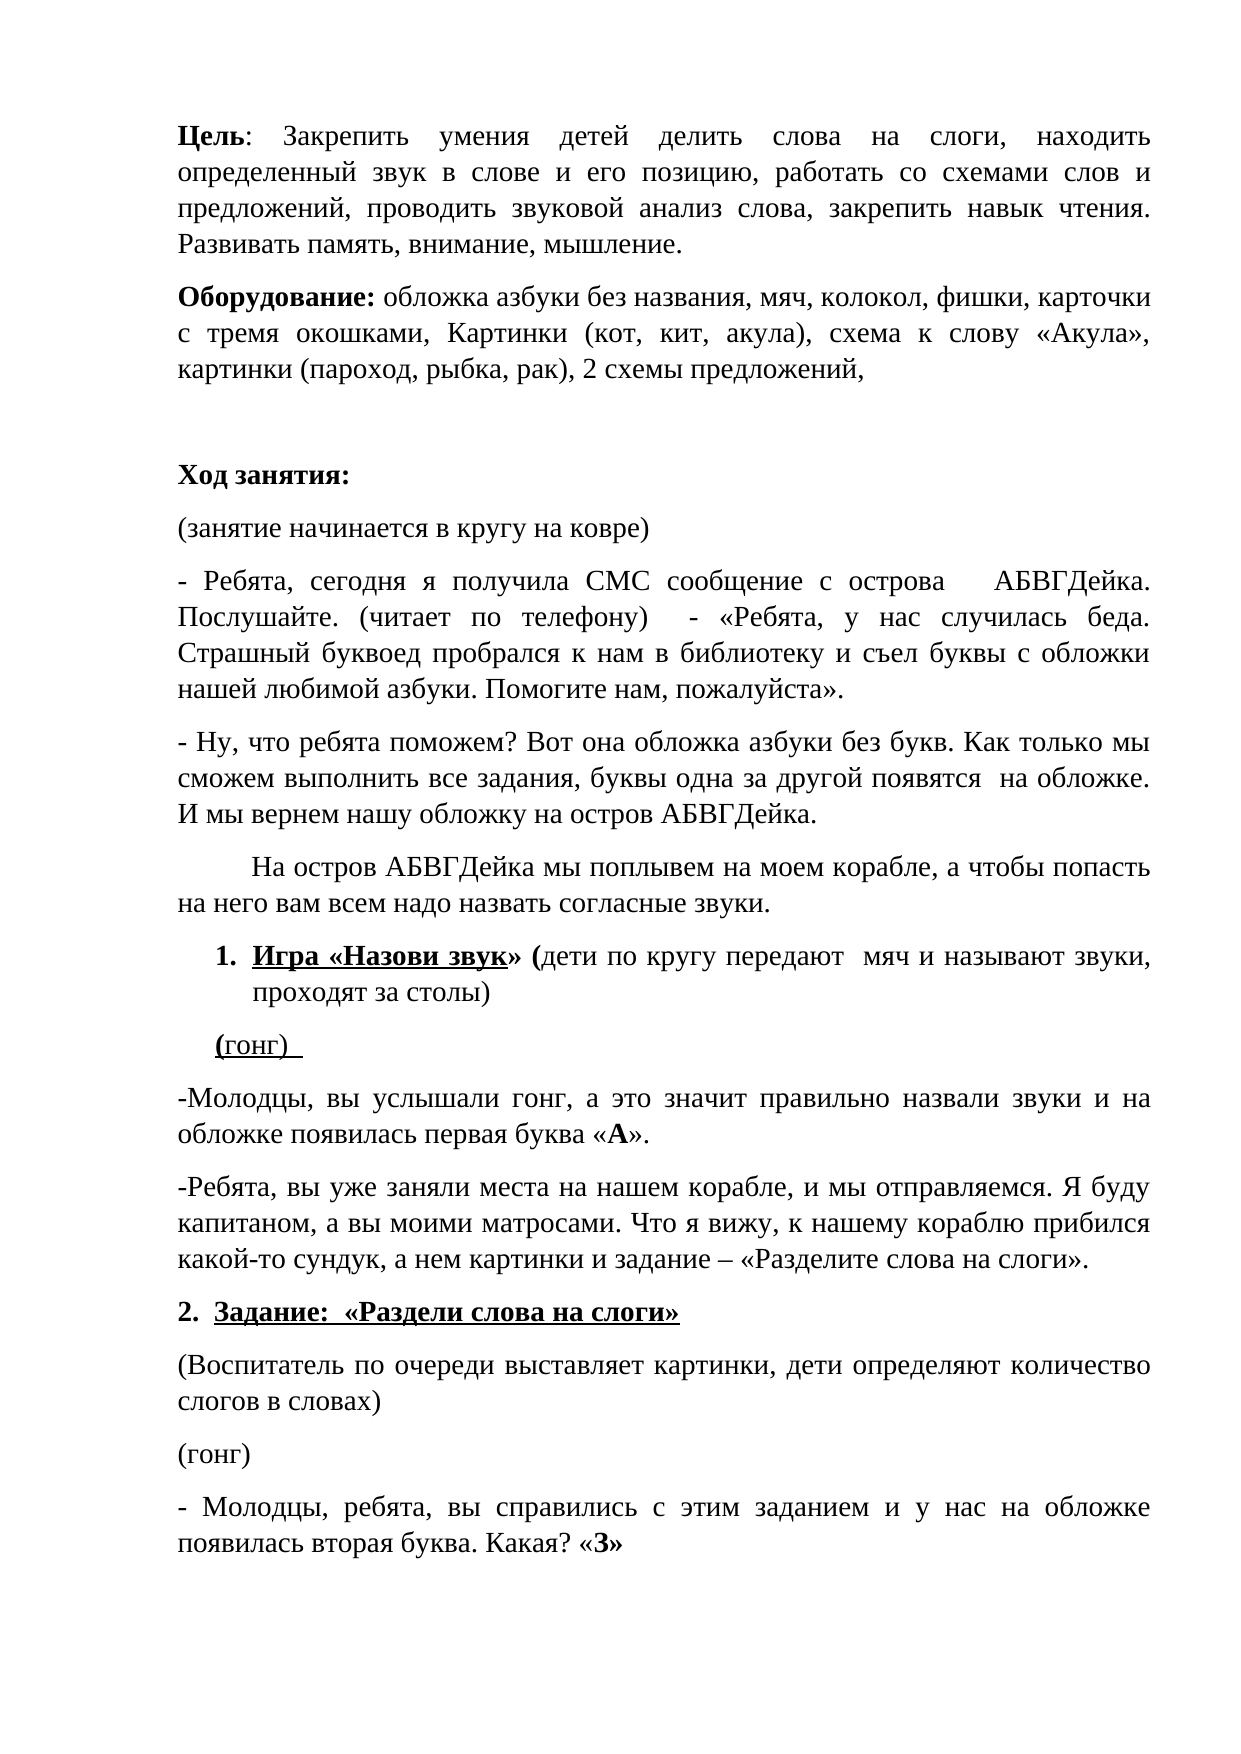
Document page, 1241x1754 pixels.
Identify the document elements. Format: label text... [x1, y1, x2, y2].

text - Ну, что ребята поможем? Вот она обложка азбуки без букв. Как только мы сможем выполнить все задания, буквы одна за другой появятся на обложке. И мы вернем нашу обложку на остров АБВГДейка. [177, 724, 1152, 830]
text Оборудование: обложка азбуки без названия, мяч, колокол, фишки, карточки с тремя окошками, Картинки (кот, кит, акула), схема к слову «Акула», картинки (пароход, рыбка, рак), 2 схемы предложений, [177, 279, 1152, 385]
text - Молодцы, ребята, вы справились с этим заданием и у нас на обложке появилась вторая буква. Какая? «З» [177, 1489, 1152, 1558]
text Цель: Закрепить умения детей делить слова на слоги, находить определенный звук в слове и его позицию, работать со схемами слов и предложений, проводить звуковой анализ слова, закрепить навык чтения. Развивать память, внимание, мышление. [177, 118, 1152, 260]
text - Ребята, сегодня я получила СМС сообщение с острова АБВГДейка. Послушайте. (читает по телефону) - «Ребята, у нас случилась беда. Страшный буквоед пробрался к нам в библиотеку и съел буквы с обложки нашей любимой азбуки. Помогите нам, пожалуйста». [177, 563, 1152, 705]
text -Молодцы, вы услышали гонг, а это значит правильно назвали звуки и на обложке появилась первая буква «А». [177, 1080, 1152, 1150]
list Игра «Назови звук» (дети по кругу передают мяч и называют звуки, проходят за столы) [215, 938, 1152, 1008]
text Ход занятия: [177, 457, 1152, 491]
text На остров АБВГДейка мы поплывем на моем корабле, а чтобы попасть на него вам всем надо назвать согласные звуки. [177, 849, 1152, 919]
text (гонг) [177, 1436, 1152, 1469]
text (занятие начинается в кругу на ковре) [177, 510, 1152, 544]
text 2. Задание: «Раздели слова на слоги» [177, 1294, 1152, 1328]
text (Воспитатель по очереди выставляет картинки, дети определяют количество слогов в словах) [177, 1347, 1152, 1417]
text -Ребята, вы уже заняли места на нашем корабле, и мы отправляемся. Я буду капитаном, а вы моими матросами. Что я вижу, к нашему кораблю прибился какой-то сундук, а нем картинки и задание – «Разделите слова на слоги». [177, 1169, 1152, 1275]
text (гонг) [215, 1027, 1152, 1061]
